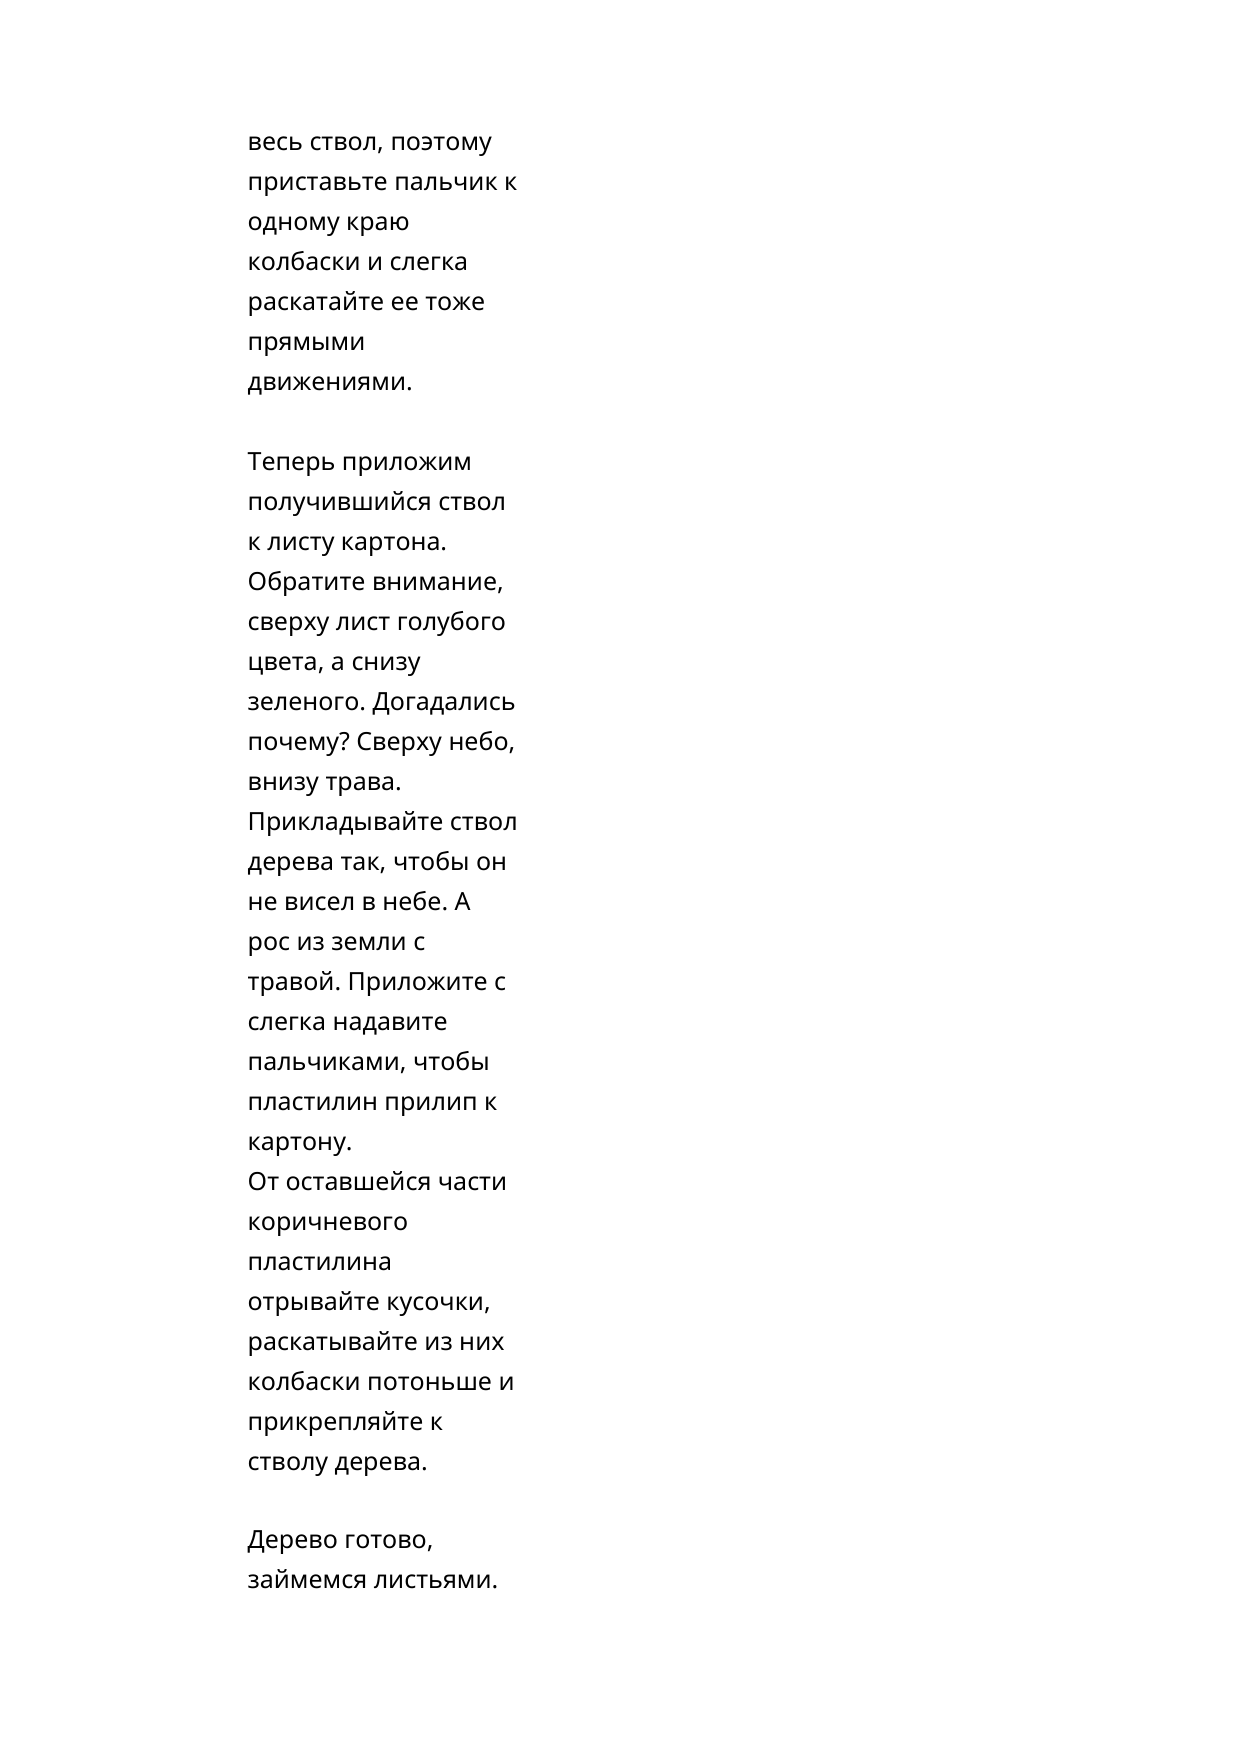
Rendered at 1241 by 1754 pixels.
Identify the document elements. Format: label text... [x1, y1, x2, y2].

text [247, 1516, 519, 1596]
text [247, 118, 519, 398]
text Теперь приложим получившийся ствол к листу картона. Обратите внимание, сверху лист голубого цвета, а снизу зеленого. Догадались почему? Сверху небо, внизу трава. Прикладывайте ствол дерева так, чтобы он не висел в небе. А рос из земли с травой. Приложите с слегка надавите пальчиками, чтобы пластилин прилип к картону. От оставшейся части коричневого пластилина отрывайте кусочки, раскатывайте из них колбаски потоньше и прикрепляйте к стволу дерева. [247, 437, 519, 1477]
